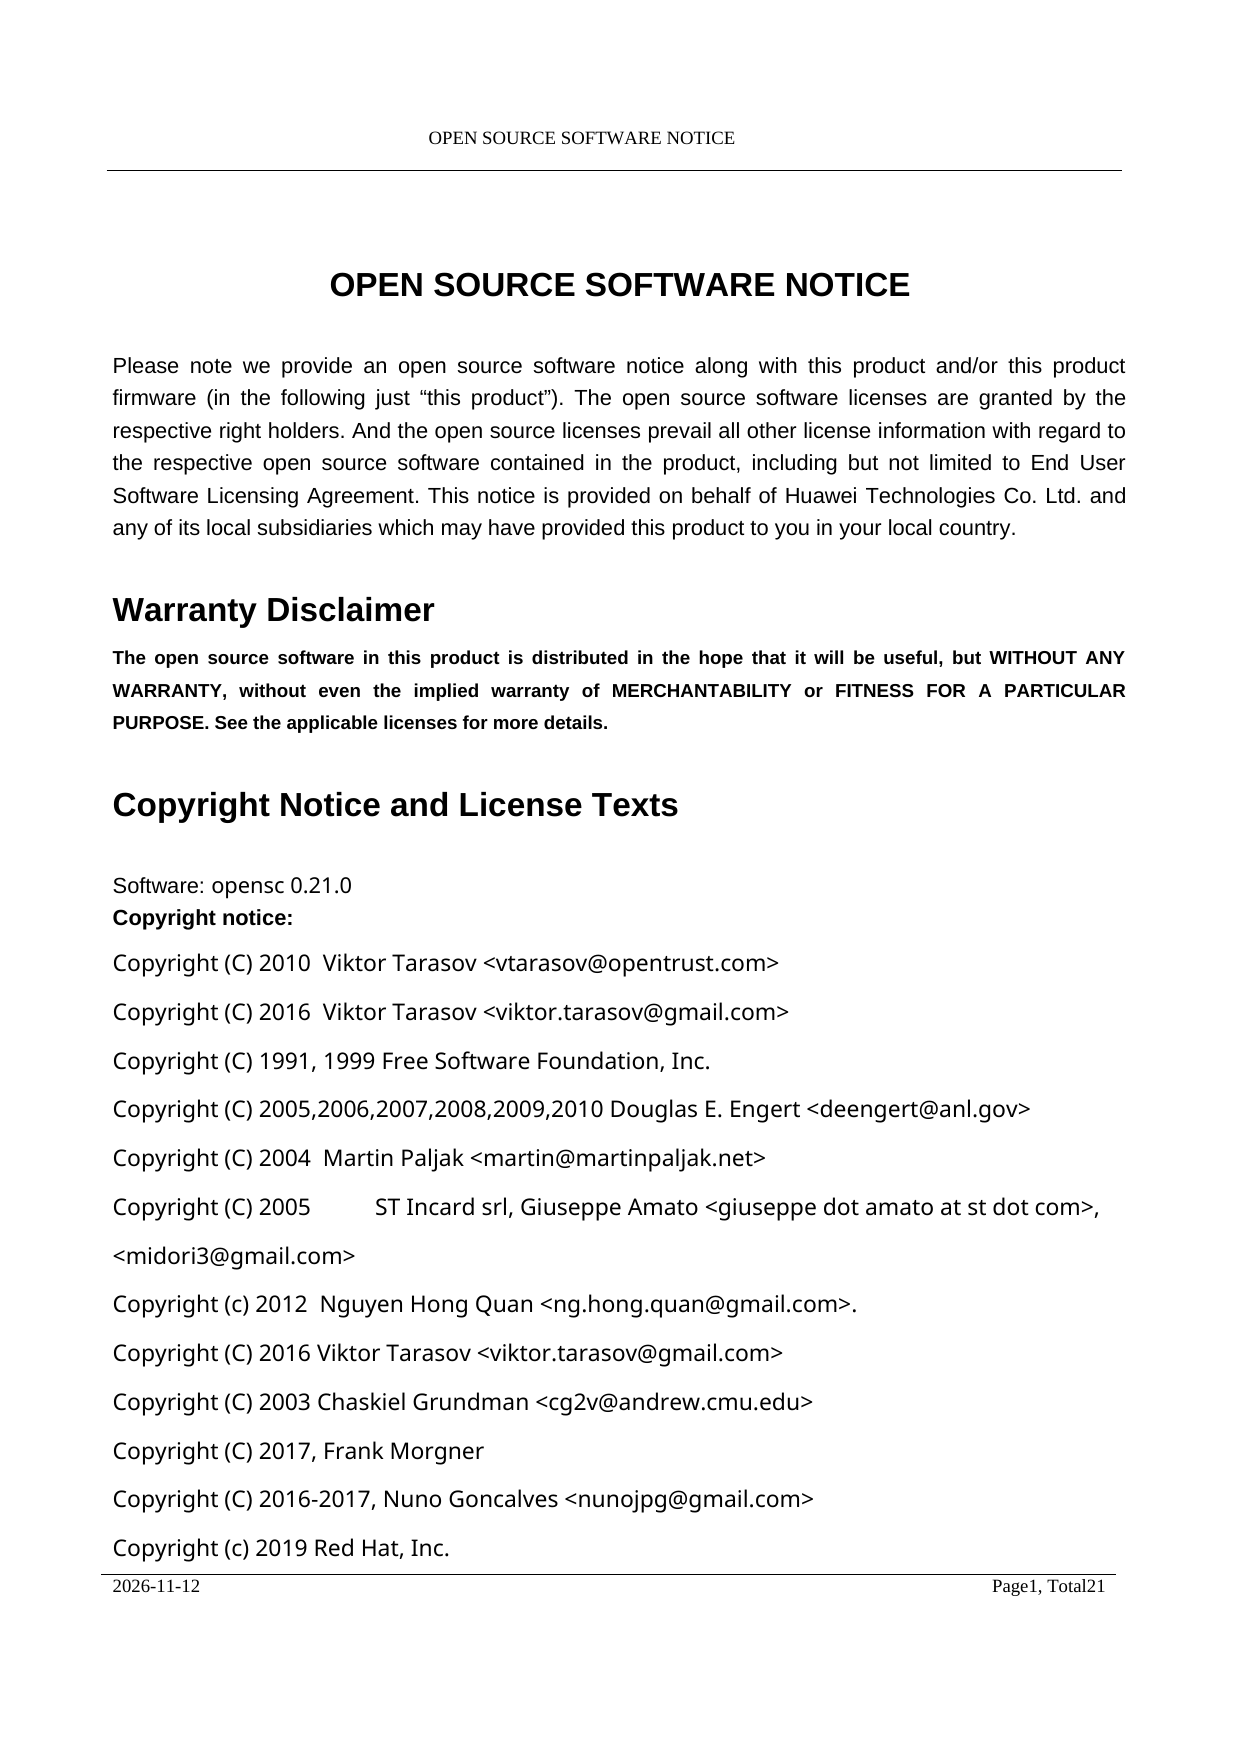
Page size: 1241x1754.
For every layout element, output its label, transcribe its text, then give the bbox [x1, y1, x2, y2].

text Warranty Disclaimer [112, 576, 1128, 641]
text Copyright Notice and License Texts [112, 771, 1128, 836]
text Please note we provide an open source software notice along with this product and/or this product firmware (in the following just “this product”). The open source software licenses are granted by the respective right holders. And the open source licenses prevail all other license information with regard to the respective open source software contained in the product, including but not limited to End User Software Licensing Agreement. This notice is provided on behalf of Huawei Technologies Co. Ltd. and any of its local subsidiaries which may have provided this product to you in your local country. [112, 349, 1128, 544]
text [112, 947, 1128, 1564]
text Software: opensc 0.21.0 [112, 869, 1128, 901]
text Copyright notice: [112, 901, 1128, 934]
text OPEN SOURCE SOFTWARE NOTICE [112, 251, 1128, 316]
text The open source software in this product is distributed in the hope that it will be useful, but WITHOUT ANY WARRANTY, without even the implied warranty of MERCHANTABILITY or FITNESS FOR A PARTICULAR PURPOSE. See the applicable licenses for more details. [112, 641, 1128, 739]
